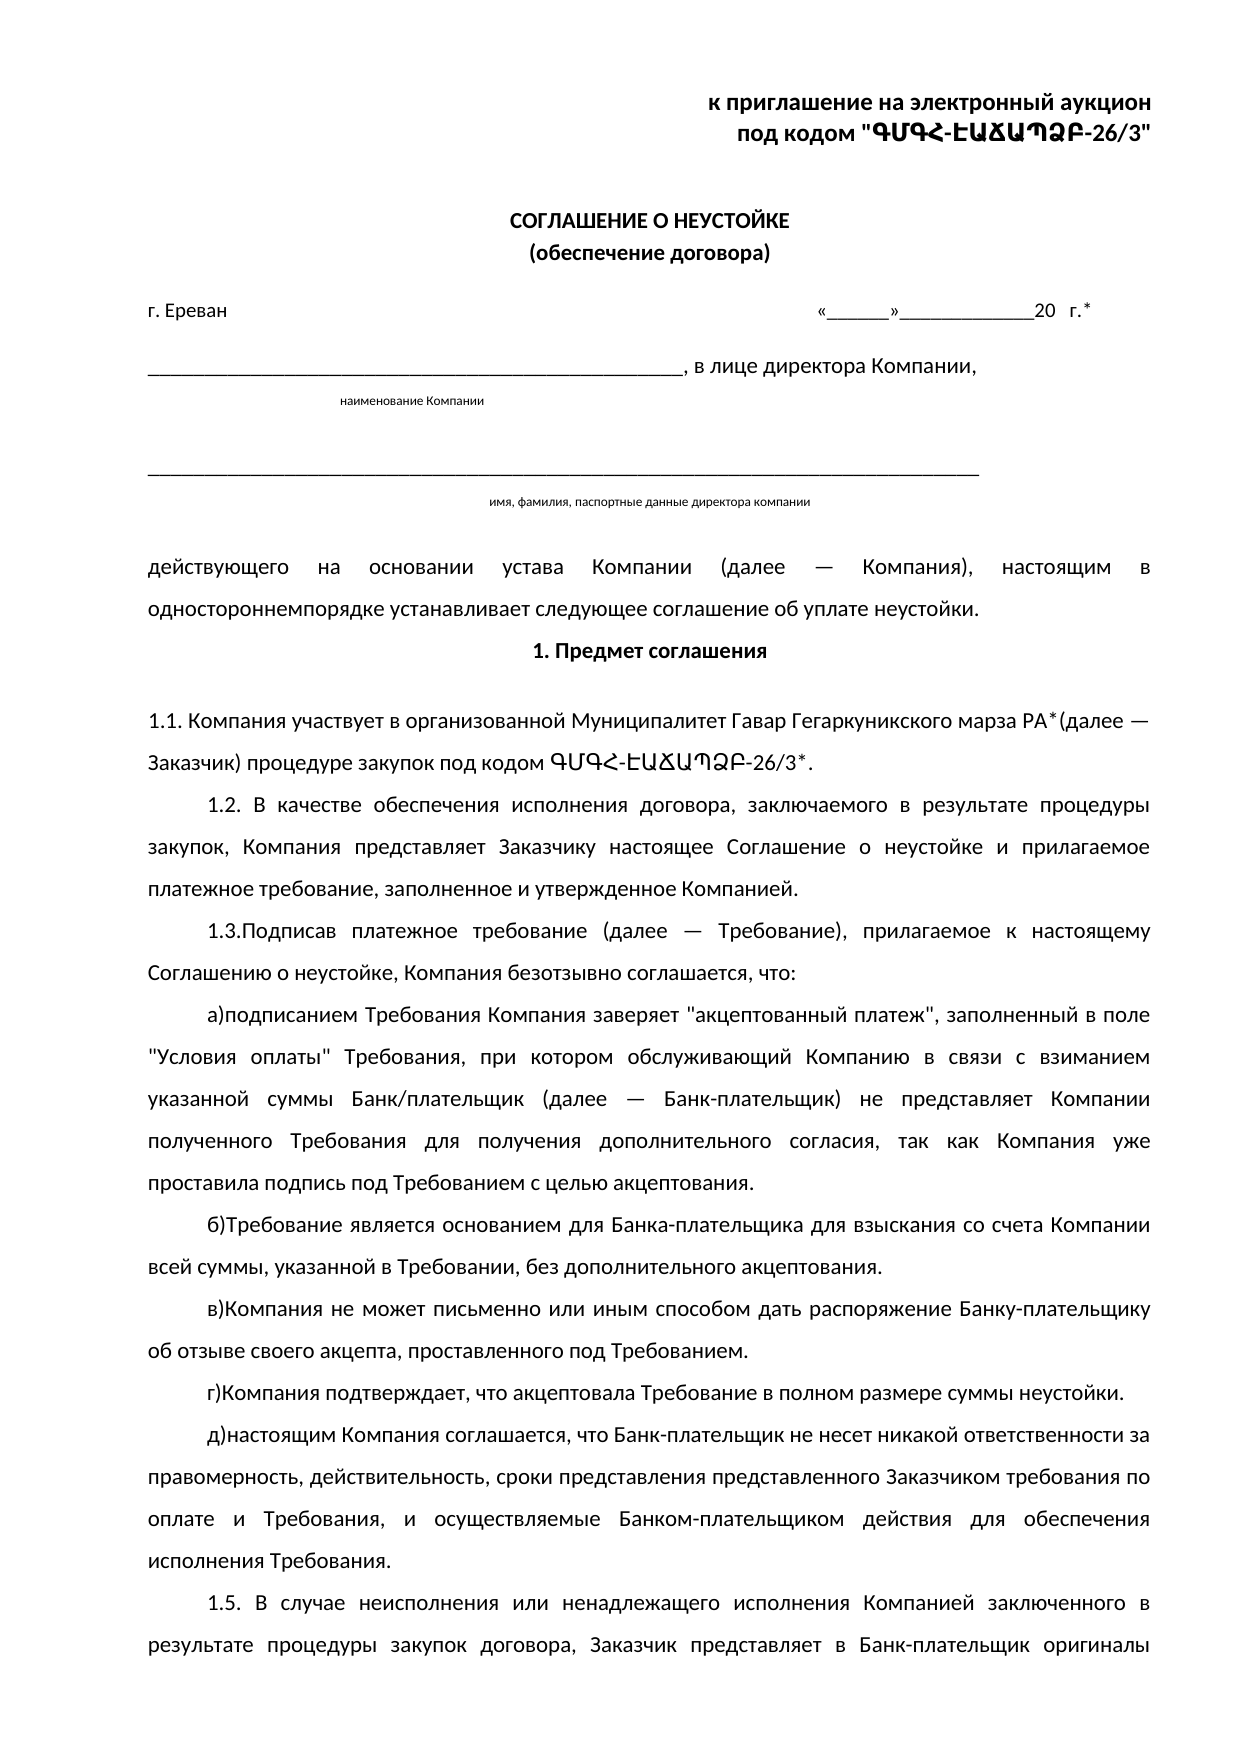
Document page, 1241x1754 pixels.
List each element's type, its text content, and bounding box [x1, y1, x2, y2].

text действующего на основании устава Компании (далее — Компания), настоящим в одностороннемпорядке устанавливает следующее соглашение об уплате неустойки. [148, 552, 1152, 622]
text 1. Предмет соглашения [148, 636, 1152, 664]
text к приглашение на электронный аукцион [177, 86, 1152, 117]
text 1.1. Компания участвует в организованной Муниципалитет Гавар Гегаркуникского марза РА*(далее — Заказчик) процедуре закупок под кодом ԳՄԳՀ-ԷԱՃԱՊՁԲ-26/3*. [148, 706, 1152, 776]
text 1.2. В качестве обеспечения исполнения договора, заключаемого в результате процедуры закупок, Компания представляет Заказчику настоящее Соглашение о неустойке и прилагаемое платежное требование, заполненное и утвержденное Компанией. [148, 790, 1152, 902]
text д)настоящим Компания соглашается, что Банк-плательщик не несет никакой ответственности за правомерность, действительность, сроки представления представленного Заказчиком требования по оплате и Требования, и осуществляемые Банком-плательщиком действия для обеспечения исполнения Требования. [148, 1420, 1152, 1574]
text _________________________________________________________________________ [148, 452, 1152, 480]
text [148, 1588, 1152, 1658]
text а)подписанием Требования Компания заверяет "акцептованный платеж", заполненный в поле "Условия оплаты" Требования, при котором обслуживающий Компанию в связи с взиманием указанной суммы Банк/плательщик (далее — Банк-плательщик) не представляет Компании полученного Требования для получения дополнительного согласия, так как Компания уже проставила подпись под Требованием с целью акцептования. [148, 1000, 1152, 1196]
text наименование Компании [340, 393, 1152, 421]
text под кодом "ԳՄԳՀ-ԷԱՃԱՊՁԲ-26/3" [148, 117, 1152, 147]
text г)Компания подтверждает, что акцептовала Требование в полном размере суммы неустойки. [148, 1378, 1152, 1406]
text имя, фамилия, паспортные данные директора компании [148, 494, 1152, 522]
text б)Требование является основанием для Банка-плательщика для взыскания со счета Компании всей суммы, указанной в Требовании, без дополнительного акцептования. [148, 1210, 1152, 1280]
table_header «______»_____________20 г.* [635, 297, 1104, 351]
text _______________________________________________, в лице директора Компании, [148, 351, 1152, 379]
table_header г. Ереван [136, 297, 635, 351]
text 1.3.Подписав платежное требование (далее — Требование), прилагаемое к настоящему Соглашению о неустойке, Компания безотзывно соглашается, что: [148, 916, 1152, 986]
text (обеспечение договора) [148, 238, 1152, 266]
text в)Компания не может письменно или иным способом дать распоряжение Банку-плательщику об отзыве своего акцепта, проставленного под Требованием. [148, 1294, 1152, 1364]
text СОГЛАШЕНИЕ О НЕУСТОЙКЕ [148, 206, 1152, 234]
